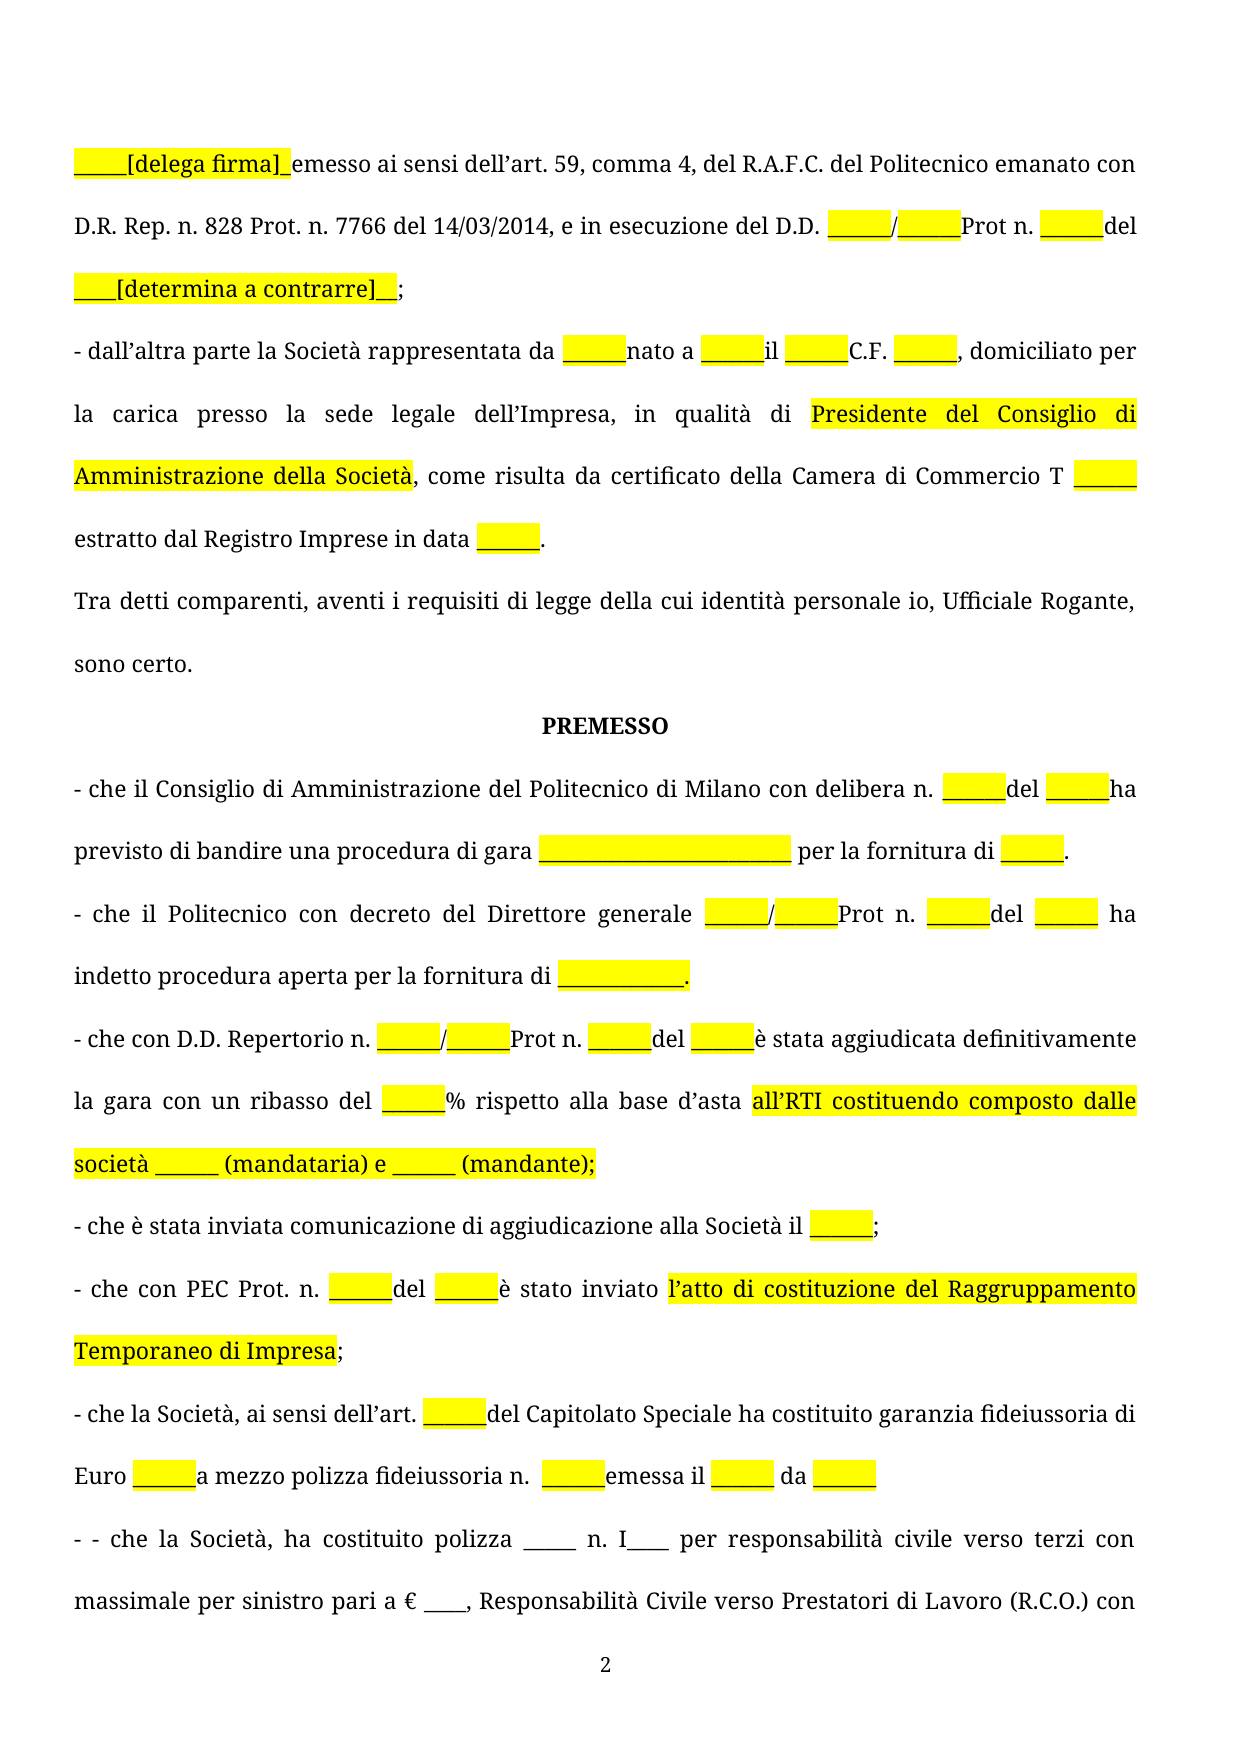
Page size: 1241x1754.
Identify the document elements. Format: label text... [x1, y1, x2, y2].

text - che il Politecnico con decreto del Direttore generale ______/______Prot n. ______del ______ ha indetto procedura aperta per la fornitura di ____________. [74, 898, 1137, 991]
text Tra detti comparenti, aventi i requisiti di legge della cui identità personale io, Ufficiale Rogante, sono certo. [74, 585, 1137, 679]
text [74, 1523, 1137, 1616]
text - che è stata inviata comunicazione di aggiudicazione alla Società il ______; [74, 1210, 810, 1241]
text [74, 148, 1137, 304]
text - che la Società, ai sensi dell’art. ______del Capitolato Speciale ha costituito garanzia fideiussoria di Euro ______a mezzo polizza fideiussoria n. ______emessa il ______ da ______ [74, 1398, 1137, 1491]
text - che il Consiglio di Amministrazione del Politecnico di Milano con delibera n. ______del ______ha previsto di bandire una procedura di gara ________________________ per la fornitura di ______. [74, 773, 1137, 866]
text - dall’altra parte la Società rappresentata da ______nato a ______il ______C.F. ______, domiciliato per la carica presso la sede legale dell’Impresa, in qualità di Presidente del Consiglio di Amministrazione della Società, come risulta da certificato della Camera di Commercio T ______ estratto dal Registro Imprese in data ______. [74, 335, 1137, 554]
text - che con PEC Prot. n. ______del ______è stato inviato l’atto di costituzione del Raggruppamento Temporaneo di Impresa; [74, 1273, 1137, 1366]
text - che è stata inviata comunicazione di aggiudicazione alla Società il ______; [873, 1210, 1137, 1241]
text - che con D.D. Repertorio n. ______/______Prot n. ______del ______è stata aggiudicata definitivamente la gara con un ribasso del ______% rispetto alla base d’asta all’RTI costituendo composto dalle società ______ (mandataria) e ______ (mandante); [74, 1023, 1137, 1179]
text PREMESSO [74, 710, 1137, 741]
